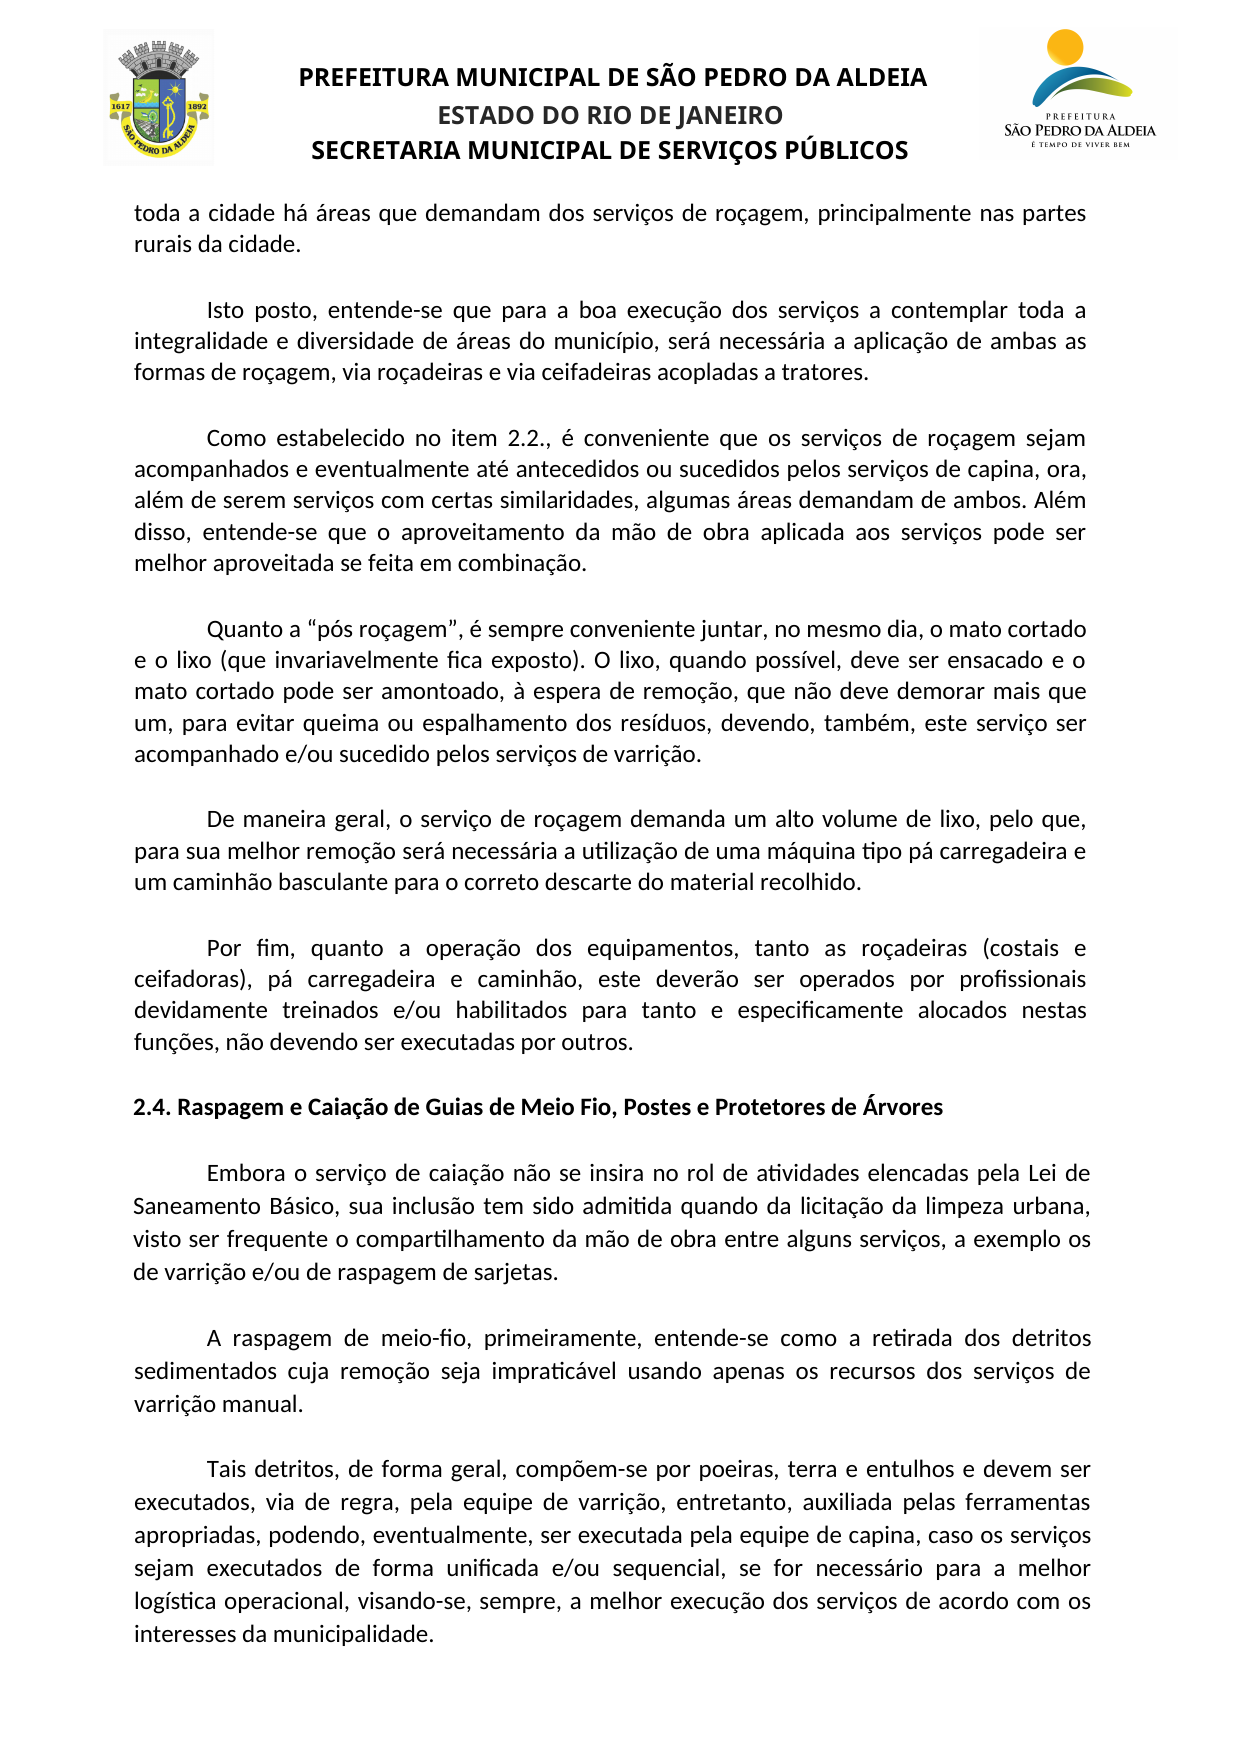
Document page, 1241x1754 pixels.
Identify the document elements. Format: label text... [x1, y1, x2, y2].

text Tais detritos, de forma geral, compõem-se por poeiras, terra e entulhos e devem ser executados, via de regra, pela equipe de varrição, entretanto, auxiliada pelas ferramentas apropriadas, podendo, eventualmente, ser executada pela equipe de capina, caso os serviços sejam executados de forma unificada e/ou sequencial, se for necessário para a melhor logística operacional, visando-se, sempre, a melhor execução dos serviços de acordo com os interesses da municipalidade. [133, 1453, 1093, 1649]
picture [979, 27, 1178, 160]
text A raspagem de meio-fio, primeiramente, entende-se como a retirada dos detritos sedimentados cuja remoção seja impraticável usando apenas os recursos dos serviços de varrição manual. [133, 1322, 1093, 1418]
text Como estabelecido no item 2.2., é conveniente que os serviços de roçagem sejam acompanhados e eventualmente até antecedidos ou sucedidos pelos serviços de capina, ora, além de serem serviços com certas similaridades, algumas áreas demandam de ambos. Além disso, entende-se que o aproveitamento da mão de obra aplicada aos serviços pode ser melhor aproveitada se feita em combinação. [134, 422, 1088, 578]
text 2.4. Raspagem e Caiação de Guias de Meio Fio, Postes e Protetores de Árvores [133, 1091, 1093, 1122]
text Quanto a “pós roçagem”, é sempre conveniente juntar, no mesmo dia, o mato cortado e o lixo (que invariavelmente fica exposto). O lixo, quando possível, deve ser ensacado e o mato cortado pode ser amontoado, à espera de remoção, que não deve demorar mais que um, para evitar queima ou espalhamento dos resíduos, devendo, também, este serviço ser acompanhado e/ou sucedido pelos serviços de varrição. [134, 613, 1088, 769]
text Embora o serviço de caiação não se insira no rol de atividades elencadas pela Lei de Saneamento Básico, sua inclusão tem sido admitida quando da licitação da limpeza urbana, visto ser frequente o compartilhamento da mão de obra entre alguns serviços, a exemplo os de varrição e/ou de raspagem de sarjetas. [133, 1157, 1093, 1287]
text Por fim, quanto a operação dos equipamentos, tanto as roçadeiras (costais e ceifadoras), pá carregadeira e caminhão, este deverão ser operados por profissionais devidamente treinados e/ou habilitados para tanto e especificamente alocados nestas funções, não devendo ser executadas por outros. [134, 932, 1088, 1056]
picture [103, 29, 215, 166]
text Isto posto, entende-se que para a boa execução dos serviços a contemplar toda a integralidade e diversidade de áreas do município, será necessária a aplicação de ambas as formas de roçagem, via roçadeiras e via ceifadeiras acopladas a tratores. [134, 294, 1088, 387]
text De maneira geral, o serviço de roçagem demanda um alto volume de lixo, pelo que, para sua melhor remoção será necessária a utilização de uma máquina tipo pá carregadeira e um caminhão basculante para o correto descarte do material recolhido. [134, 804, 1088, 897]
